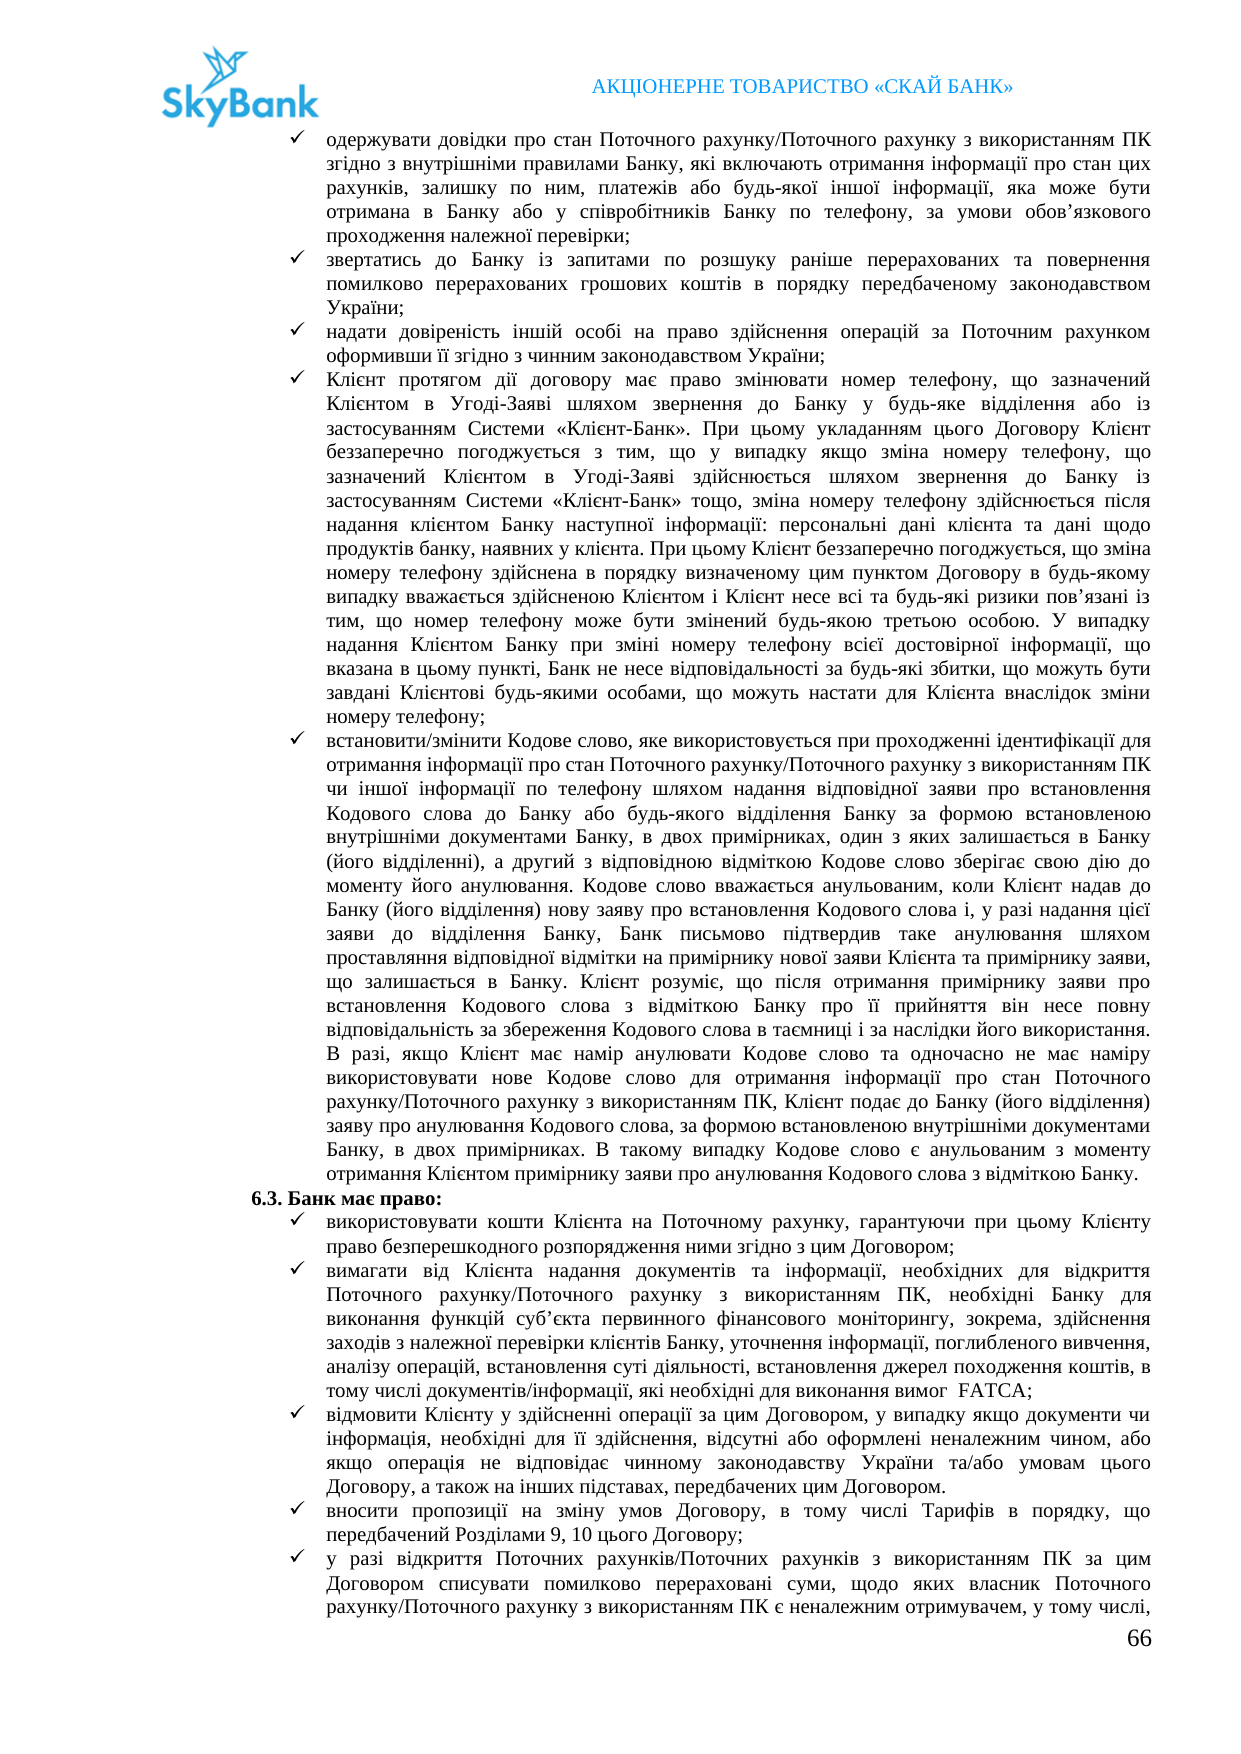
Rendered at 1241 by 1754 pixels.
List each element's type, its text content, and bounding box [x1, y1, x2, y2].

list встановити/змінити Кодове слово, яке використовується при проходженні ідентифікації для отримання інформації про стан Поточного рахунку/Поточного рахунку з використанням ПК чи іншої інформації по телефону шляхом надання відповідної заяви про встановлення Кодового слова до Банку або будь-якого відділення Банку за формою встановленою внутрішніми документами Банку, в двох примірниках, один з яких залишається в Банку (його відділенні), а другий з відповідною відміткою Кодове слово зберігає свою дію до моменту його анулювання. Кодове слово вважається анульованим, коли Клієнт надав до Банку (його відділення) нову заяву про встановлення Кодового слова і, у разі надання цієї заяви до відділення Банку, Банк письмово підтвердив таке анулювання шляхом проставляння відповідної відмітки на примірнику нової заяви Клієнта та примірнику заяви, що залишається в Банку. Клієнт розуміє, що після отримання примірнику заяви про встановлення Кодового слова з відміткою Банку про її прийняття він несе повну відповідальність за збереження Кодового слова в таємниці і за наслідки його використання. В разі, якщо Клієнт має намір анулювати Кодове слово та одночасно не має наміру використовувати нове Кодове слово для отримання інформації про стан Поточного рахунку/Поточного рахунку з використанням ПК, Клієнт подає до Банку (його відділення) заяву про анулювання Кодового слова, за формою встановленою внутрішніми документами Банку, в двох примірниках. В такому випадку Кодове слово є анульованим з моменту отримання Клієнтом примірнику заяви про анулювання Кодового слова з відміткою Банку. [288, 728, 1152, 1185]
list відмовити Клієнту у здійсненні операції за цим Договором, у випадку якщо документи чи інформація, необхідні для її здійснення, відсутні або оформлені неналежним чином, або якщо операція не відповідає чинному законодавству України та/або умовам цього Договору, а також на інших підставах, передбачених цим Договором. [288, 1402, 1152, 1498]
list надати довіреність іншій особі на право здійснення операцій за Поточним рахунком оформивши її згідно з чинним законодавством України; [288, 319, 1152, 367]
list вимагати від Клієнта надання документів та інформації, необхідних для відкриття Поточного рахунку/Поточного рахунку з використанням ПК, необхідні Банку для виконання функцій суб’єкта первинного фінансового моніторингу, зокрема, здійснення заходів з належної перевірки клієнтів Банку, уточнення інформації, поглибленого вивчення, аналізу операцій, встановлення суті діяльності, встановлення джерел походження коштів, в тому числі документів/інформації, які необхідні для виконання вимог FATCA; [288, 1258, 1152, 1402]
list використовувати кошти Клієнта на Поточному рахунку, гарантуючи при цьому Клієнту право безперешкодного розпорядження ними згідно з цим Договором; [288, 1209, 1152, 1258]
list Клієнт протягом дії договору має право змінювати номер телефону, що зазначений Клієнтом в Угоді-Заяві шляхом звернення до Банку у будь-яке відділення або із застосуванням Системи «Клієнт-Банк». При цьому укладанням цього Договору Клієнт беззаперечно погоджується з тим, що у випадку якщо зміна номеру телефону, що зазначений Клієнтом в Угоді-Заяві здійснюється шляхом звернення до Банку із застосуванням Системи «Клієнт-Банк» тощо, зміна номеру телефону здійснюється після надання клієнтом Банку наступної інформації: персональні дані клієнта та дані щодо продуктів банку, наявних у клієнта. При цьому Клієнт беззаперечно погоджується, що зміна номеру телефону здійснена в порядку визначеному цим пунктом Договору в будь-якому випадку вважається здійсненою Клієнтом і Клієнт несе всі та будь-які ризики пов’язані із тим, що номер телефону може бути змінений будь-якою третьою особою. У випадку надання Клієнтом Банку при зміні номеру телефону всієї достовірної інформації, що вказана в цьому пункті, Банк не несе відповідальності за будь-які збитки, що можуть бути завдані Клієнтові будь-якими особами, що можуть настати для Клієнта внаслідок зміни номеру телефону; [288, 367, 1152, 728]
picture [142, 35, 349, 140]
text 6.3. Банк має право: [177, 1185, 1152, 1209]
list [288, 1546, 1152, 1618]
list одержувати довідки про стан Поточного рахунку/Поточного рахунку з використанням ПК згідно з внутрішніми правилами Банку, які включають отримання інформації про стан цих рахунків, залишку по ним, платежів або будь-якої іншої інформації, яка може бути отримана в Банку або у співробітників Банку по телефону, за умови обов’язкового проходження належної перевірки; [288, 127, 1152, 247]
list вносити пропозиції на зміну умов Договору, в тому числі Тарифів в порядку, що передбачений Розділами 9, 10 цього Договору; [288, 1498, 1152, 1546]
list звертатись до Банку із запитами по розшуку раніше перерахованих та повернення помилково перерахованих грошових коштів в порядку передбаченому законодавством України; [288, 247, 1152, 319]
